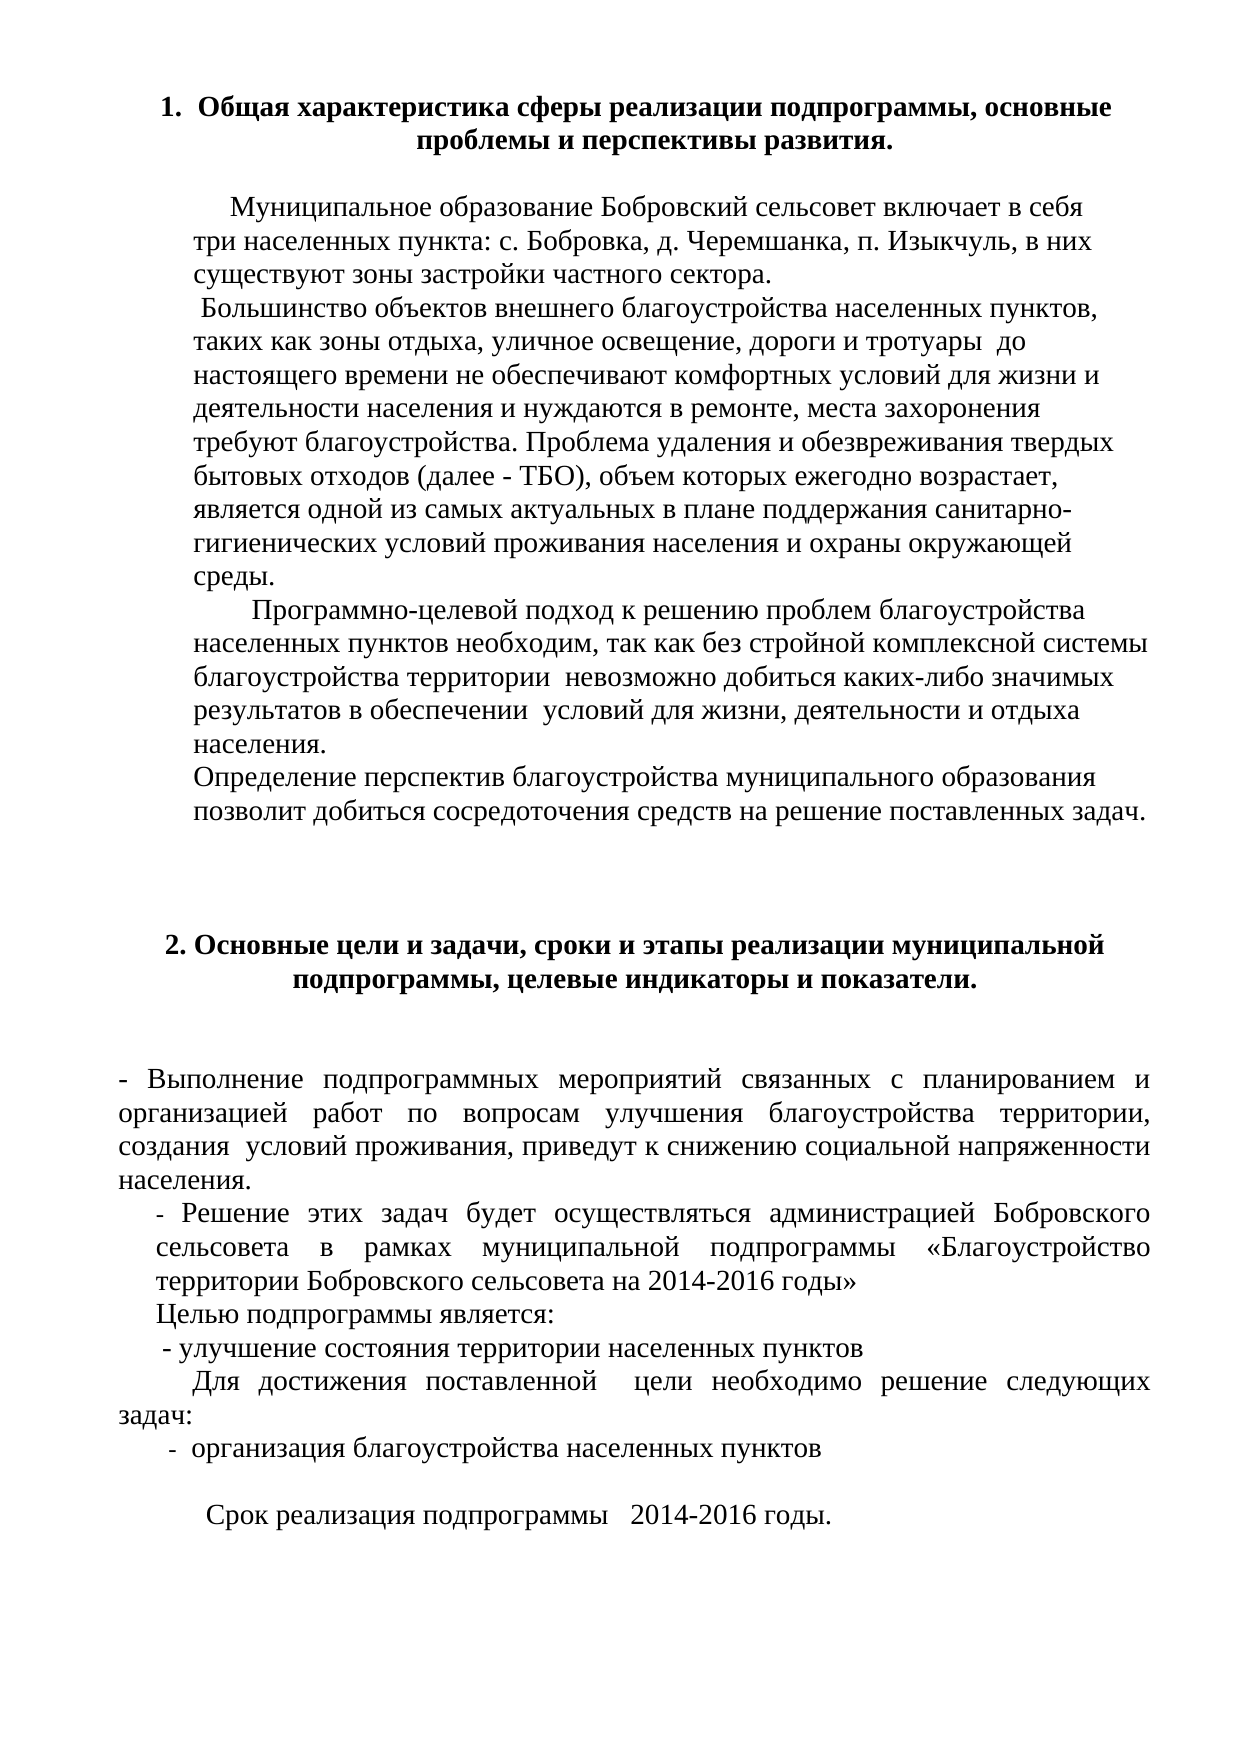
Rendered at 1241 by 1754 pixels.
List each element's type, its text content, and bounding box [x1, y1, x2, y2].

text Целью подпрограммы является: [156, 1296, 1152, 1330]
list - организация благоустройства населенных пунктов [118, 1430, 1152, 1464]
text Для достижения поставленной цели необходимо решение следующих задач: [118, 1363, 1152, 1430]
list Муниципальное образование Бобровский сельсовет включает в себя три населенных пункта: с. Бобровка, д. Черемшанка, п. Изыкчуль, в них существуют зоны застройки частного сектора. [193, 189, 1152, 290]
text Срок реализация подпрограммы 2014-2016 годы. [118, 1497, 1152, 1531]
list Общая характеристика сферы реализации подпрограммы, основные проблемы и перспективы развития. [121, 89, 1152, 156]
list Большинство объектов внешнего благоустройства населенных пунктов, таких как зоны отдыха, уличное освещение, дороги и тротуары до настоящего времени не обеспечивают комфортных условий для жизни и деятельности населения и нуждаются в ремонте, места захоронения требуют благоустройства. Проблема удаления и обезвреживания твердых бытовых отходов (далее - ТБО), объем которых ежегодно возрастает, является одной из самых актуальных в плане поддержания санитарно-гигиенических условий проживания населения и охраны окружающей среды. [193, 290, 1152, 592]
list Программно-целевой подход к решению проблем благоустройства населенных пунктов необходим, так как без стройной комплексной системы благоустройства территории невозможно добиться каких-либо значимых результатов в обеспечении условий для жизни, деятельности и отдыха населения. [193, 592, 1152, 759]
list - Выполнение подпрограммных мероприятий связанных с планированием и организацией работ по вопросам улучшения благоустройства территории, создания условий проживания, приведут к снижению социальной напряженности населения. [118, 1061, 1152, 1196]
text 2. Основные цели и задачи, сроки и этапы реализации муниципальной подпрограммы, целевые индикаторы и показатели. [118, 927, 1152, 994]
text - Решение этих задач будет осуществляться администрацией Бобровского сельсовета в рамках муниципальной подпрограммы «Благоустройство территории Бобровского сельсовета на 2014-2016 годы» [156, 1196, 1152, 1296]
text - улучшение состояния территории населенных пунктов [156, 1330, 1152, 1363]
list Определение перспектив благоустройства муниципального образования позволит добиться сосредоточения средств на решение поставленных задач. [193, 759, 1152, 827]
